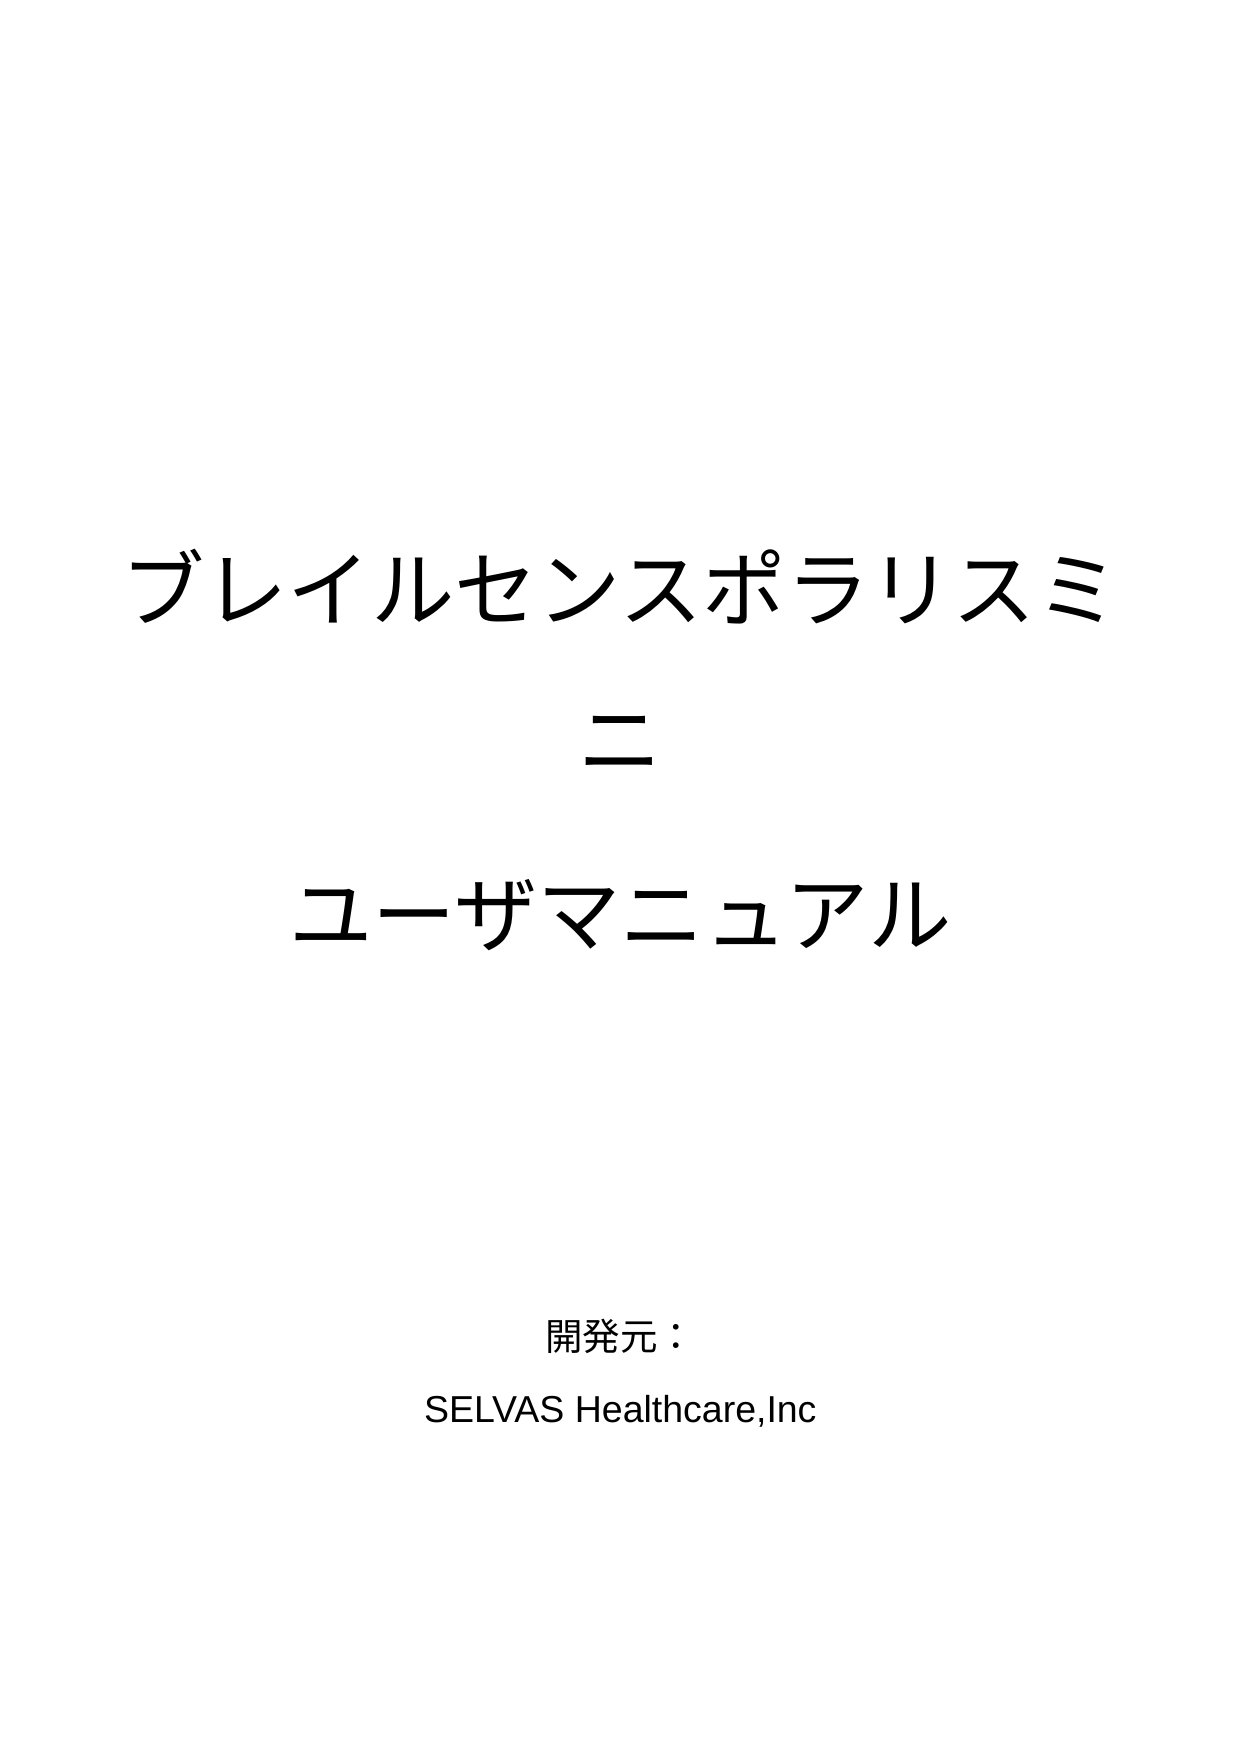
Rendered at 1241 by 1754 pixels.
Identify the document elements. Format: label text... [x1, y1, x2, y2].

title ユーザマニュアル [112, 834, 1128, 984]
text SELVAS Healthcare,Inc [112, 1372, 1128, 1447]
title ブレイルセンスポラリスミニ [112, 509, 1128, 809]
text 開発元： [112, 1297, 1128, 1372]
